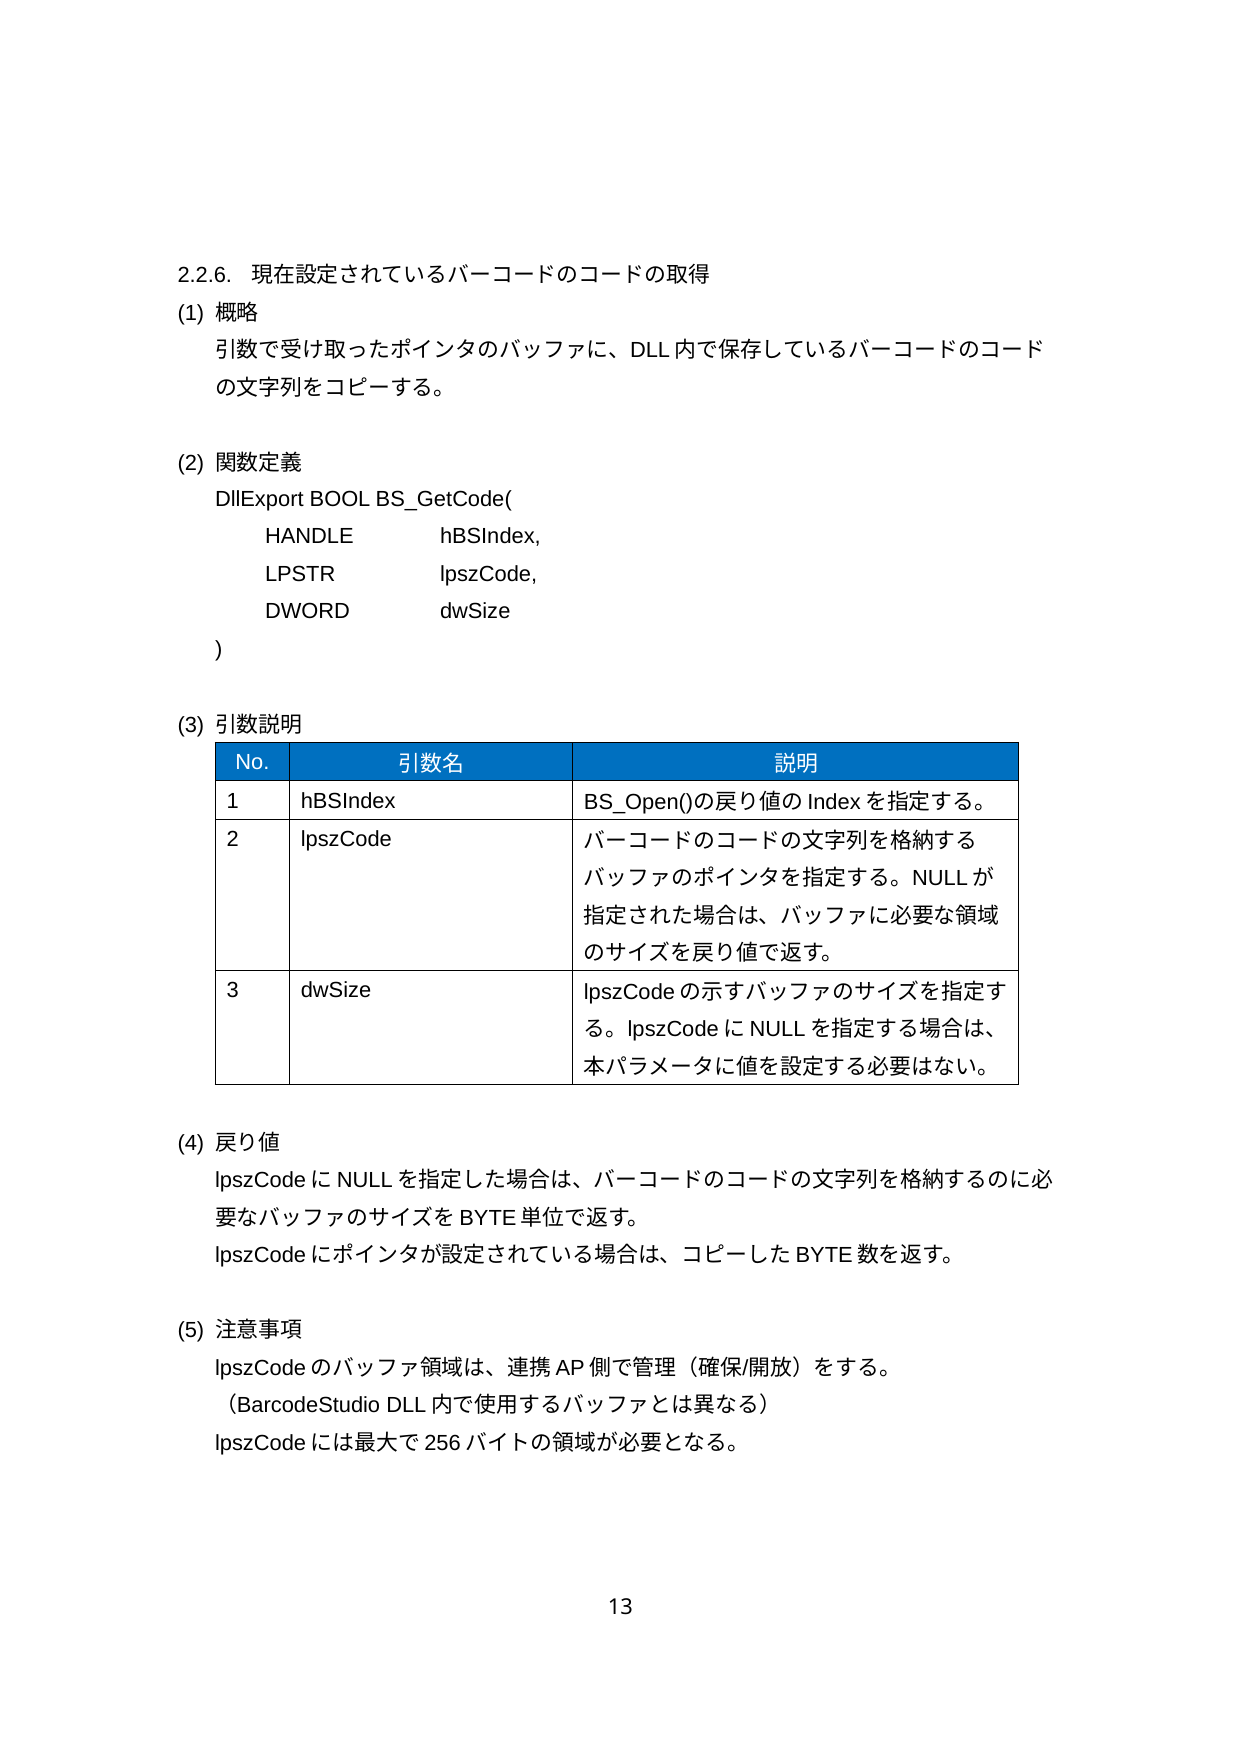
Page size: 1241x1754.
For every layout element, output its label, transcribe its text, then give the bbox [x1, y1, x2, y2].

subtitle 現在設定されているバーコードのコードの取得 [177, 254, 1063, 292]
table_cell バーコードのコードの文字列を格納するバッファのポインタを指定する。NULLが指定された場合は、バッファに必要な領域のサイズを戻り値で返す。 [573, 820, 1018, 970]
table_cell dwSize [290, 971, 572, 1083]
list 関数定義 [177, 442, 1063, 479]
table_cell hBSIndex [290, 781, 572, 819]
table_cell 3 [216, 971, 289, 1083]
table_cell lpszCode [290, 820, 572, 970]
list 引数で受け取ったポインタのバッファに、DLL内で保存しているバーコードのコードの文字列をコピーする。 [215, 329, 1063, 404]
table_header 説明 [573, 743, 1018, 780]
table_cell 2 [216, 820, 289, 970]
list 注意事項 [177, 1309, 1063, 1347]
list DllExport BOOL BS_GetCode( [215, 479, 1063, 517]
list 概略 [177, 292, 1063, 329]
list ) [215, 629, 1063, 667]
list LPSTR lpszCode, [265, 554, 1063, 592]
list lpszCodeにポインタが設定されている場合は、コピーしたBYTE数を返す。 [215, 1234, 1063, 1272]
table_header 引数名 [290, 743, 572, 780]
table_cell BS_Open()の戻り値のIndexを指定する。 [573, 781, 1018, 819]
table_cell lpszCodeの示すバッファのサイズを指定する。lpszCodeにNULLを指定する場合は、本パラメータに値を設定する必要はない。 [573, 971, 1018, 1083]
table_header No. [216, 743, 289, 780]
list HANDLE hBSIndex, [265, 517, 1063, 554]
list lpszCodeのバッファ領域は、連携AP側で管理（確保/開放）をする。（BarcodeStudio DLL内で使用するバッファとは異なる） [215, 1347, 1063, 1422]
table_cell 1 [216, 781, 289, 819]
list lpszCodeには最大で256バイトの領域が必要となる。 [215, 1422, 1063, 1459]
list 引数説明 [177, 704, 1063, 742]
list 戻り値 [177, 1122, 1063, 1159]
list DWORD dwSize [265, 592, 1063, 629]
list lpszCodeにNULLを指定した場合は、バーコードのコードの文字列を格納するのに必要なバッファのサイズをBYTE単位で返す。 [215, 1159, 1063, 1234]
